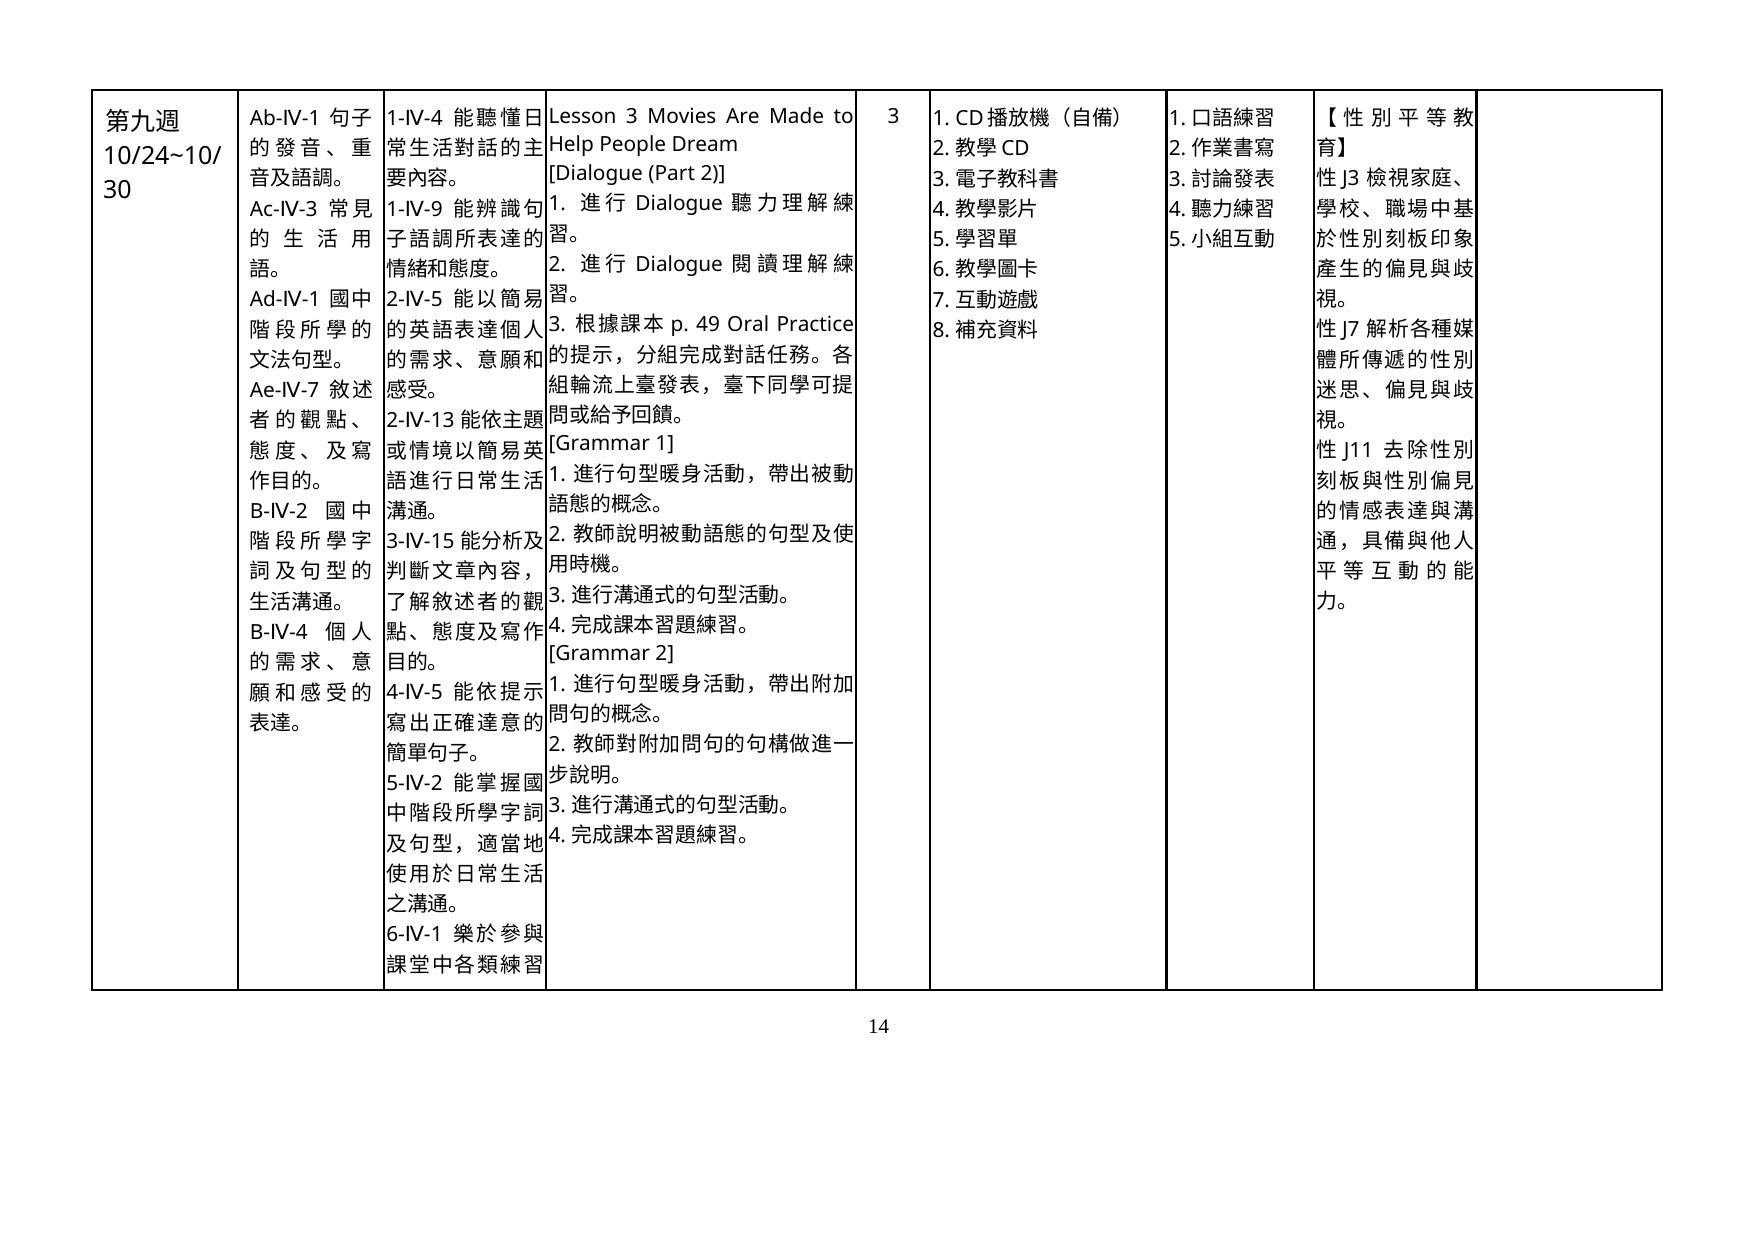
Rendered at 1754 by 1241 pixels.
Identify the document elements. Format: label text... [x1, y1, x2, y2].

table_cell [1478, 91, 1661, 988]
table_cell 第九週10/24~10/30 [93, 91, 237, 988]
table_cell 3 [857, 91, 929, 988]
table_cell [1315, 91, 1475, 988]
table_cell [1168, 91, 1313, 988]
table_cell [931, 91, 1165, 988]
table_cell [385, 91, 545, 988]
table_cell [547, 91, 855, 988]
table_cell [239, 91, 383, 988]
